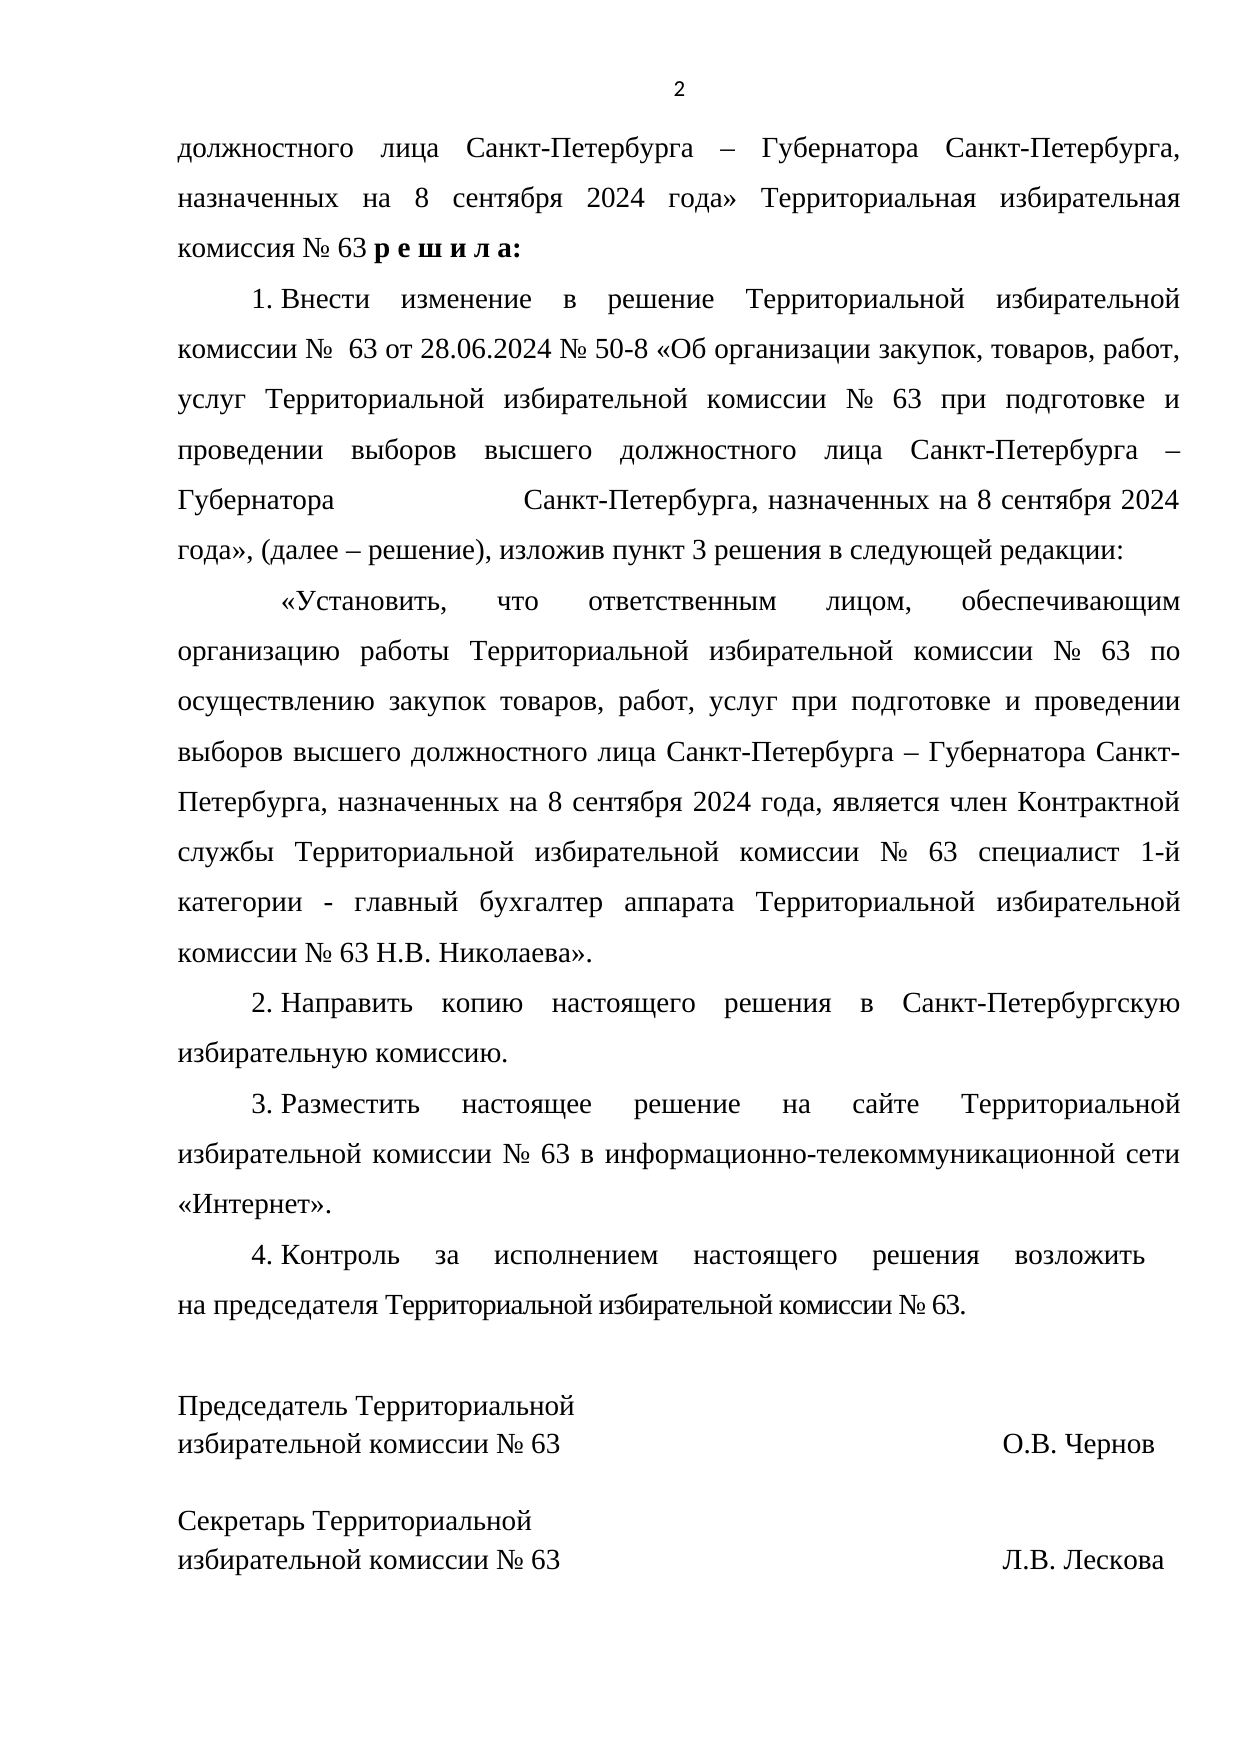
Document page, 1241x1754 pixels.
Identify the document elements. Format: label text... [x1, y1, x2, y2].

list Внести изменение в решение Территориальной избирательной комиссии № 63 от 28.06.2024 № 50-8 «Об организации закупок, товаров, работ, услуг Территориальной избирательной комиссии № 63 при подготовке и проведении выборов высшего должностного лица Санкт-Петербурга – Губернатора Санкт-Петербурга, назначенных на 8 сентября 2024 года», (далее – решение), изложив пункт 3 решения в следующей редакции: [177, 281, 1181, 566]
text Секретарь Территориальной [177, 1503, 1181, 1537]
text «Установить, что ответственным лицом, обеспечивающим организацию работы Территориальной избирательной комиссии № 63 по осуществлению закупок товаров, работ, услуг при подготовке и проведении выборов высшего должностного лица Санкт-Петербурга – Губернатора Санкт-Петербурга, назначенных на 8 сентября 2024 года, является член Контрактной службы Территориальной избирательной комиссии № 63 специалист 1-й категории - главный бухгалтер аппарата Территориальной избирательной комиссии № 63 Н.В. Николаева». [177, 583, 1181, 968]
text избирательной комиссии № 63 Л.В. Лескова [177, 1542, 1181, 1575]
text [177, 130, 1181, 264]
list Разместить настоящее решение на сайте Территориальной избирательной комиссии № 63 в информационно-телекоммуникационной сети «Интернет». [177, 1086, 1181, 1220]
text избирательной комиссии № 63 О.В. Чернов [177, 1426, 1181, 1460]
list Контроль за исполнением настоящего решения возложить на председателя Территориальной избирательной комиссии № 63. [177, 1237, 1181, 1321]
text Председатель Территориальной [177, 1388, 1181, 1421]
list Направить копию настоящего решения в Санкт-Петербургскую избирательную комиссию. [177, 985, 1181, 1069]
